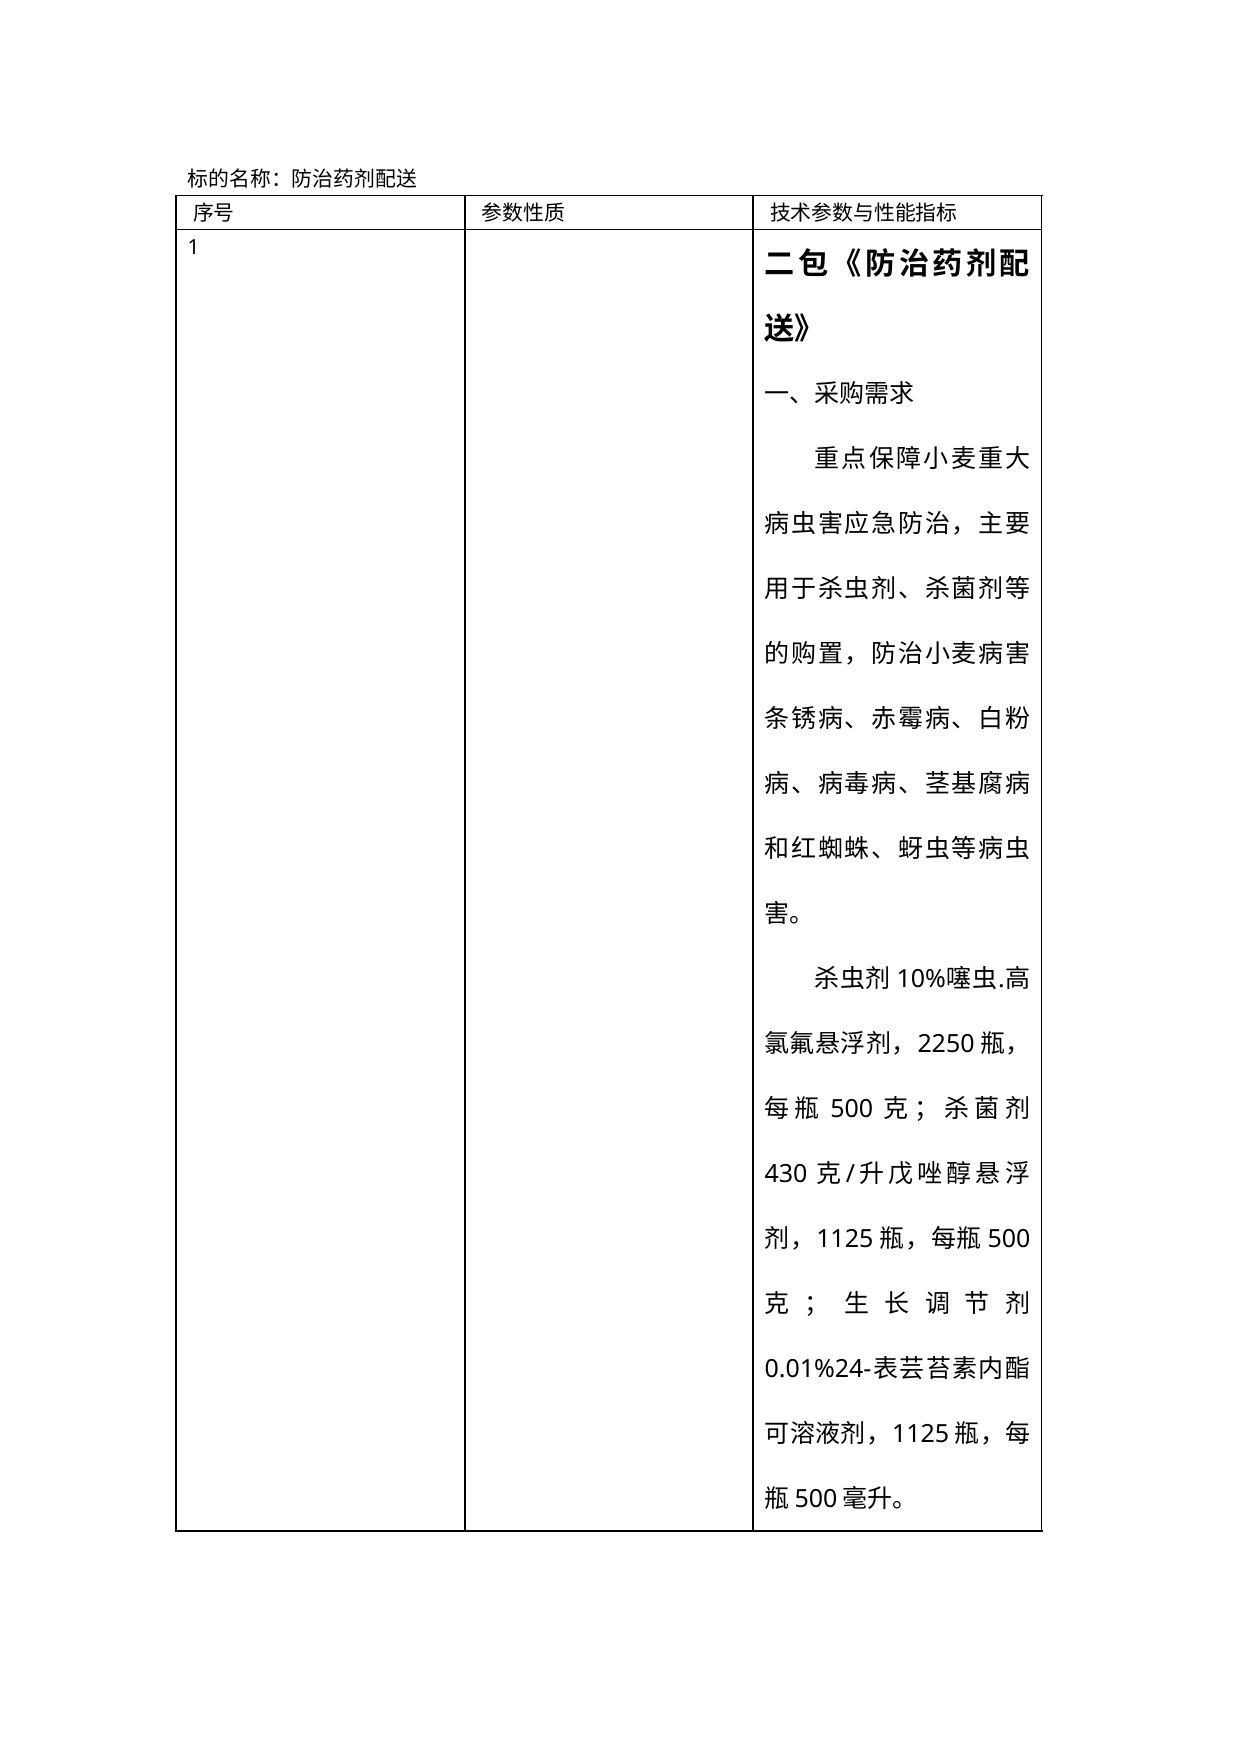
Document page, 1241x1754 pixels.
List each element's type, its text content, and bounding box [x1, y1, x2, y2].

table_cell 1 [177, 230, 464, 1530]
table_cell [754, 230, 1041, 1530]
table_header 序号 [177, 196, 464, 228]
table_cell [466, 230, 752, 1530]
table_header 参数性质 [466, 196, 752, 228]
table_header 技术参数与性能指标 [754, 196, 1041, 228]
text 标的名称：防治药剂配送 [187, 162, 1053, 194]
